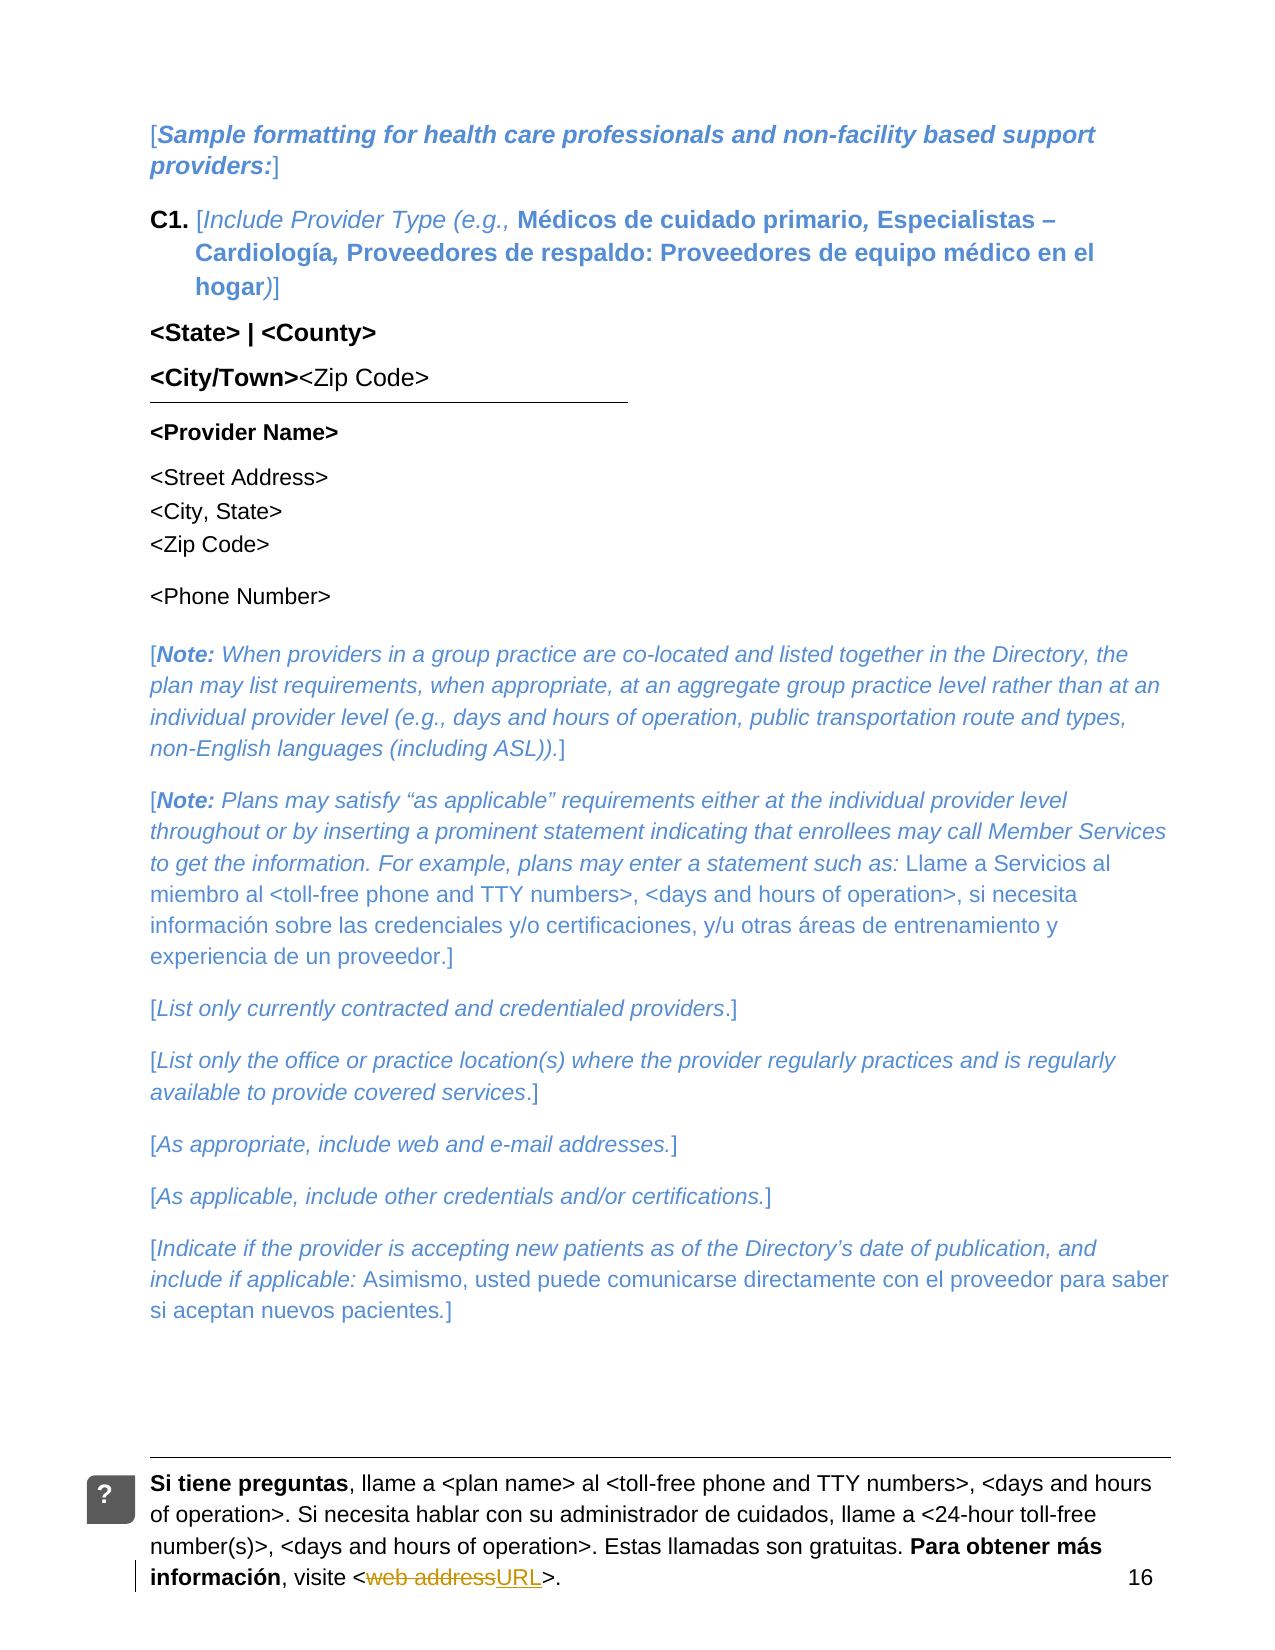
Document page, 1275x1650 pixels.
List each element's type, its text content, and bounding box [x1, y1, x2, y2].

text [As appropriate, include web and e-mail addresses.] [150, 1127, 1171, 1158]
text [Note: When providers in a group practice are co-located and listed together in the Directory, the plan may list requirements, when appropriate, at an aggregate group practice level rather than at an individual provider level (e.g., days and hours of operation, public transportation route and types, non-English languages (including ASL)).] [150, 638, 1171, 763]
text <State> | <County> [150, 314, 1171, 348]
text <Provider Name> [150, 415, 1171, 447]
subtitle C1. [Include Provider Type (e.g., Médicos de cuidado primario, Especialistas – Cardiología, Proveedores de respaldo: Proveedores de equipo médico en el hogar)] [150, 202, 1096, 302]
text [List only the office or practice location(s) where the provider regularly practices and is regularly available to provide covered services.] [150, 1044, 1171, 1106]
text [As applicable, include other credentials and/or certifications.] [150, 1179, 1171, 1211]
text <Street Address> <City, State> <Zip Code> [150, 459, 1171, 559]
text <City/Town><Zip Code> [150, 360, 628, 402]
text [Sample formatting for health care professionals and non-facility based support providers:] [150, 118, 1171, 181]
text [Note: Plans may satisfy “as applicable” requirements either at the individual provider level throughout or by inserting a prominent statement indicating that enrollees may call Member Services to get the information. For example, plans may enter a statement such as: Llame a Servicios al miembro al <toll-free phone and TTY numbers>, <days and hours of operation>, si necesita información sobre las credenciales y/o certificaciones, y/u otras áreas de entrenamiento y experiencia de un proveedor.] [150, 783, 1171, 971]
text [List only currently contracted and credentialed providers.] [150, 992, 1171, 1023]
text <Phone Number> [150, 578, 1171, 611]
text [Indicate if the provider is accepting new patients as of the Directory’s date of publication, and include if applicable: Asimismo, usted puede comunicarse directamente con el proveedor para saber si aceptan nuevos pacientes.] [150, 1231, 1171, 1325]
